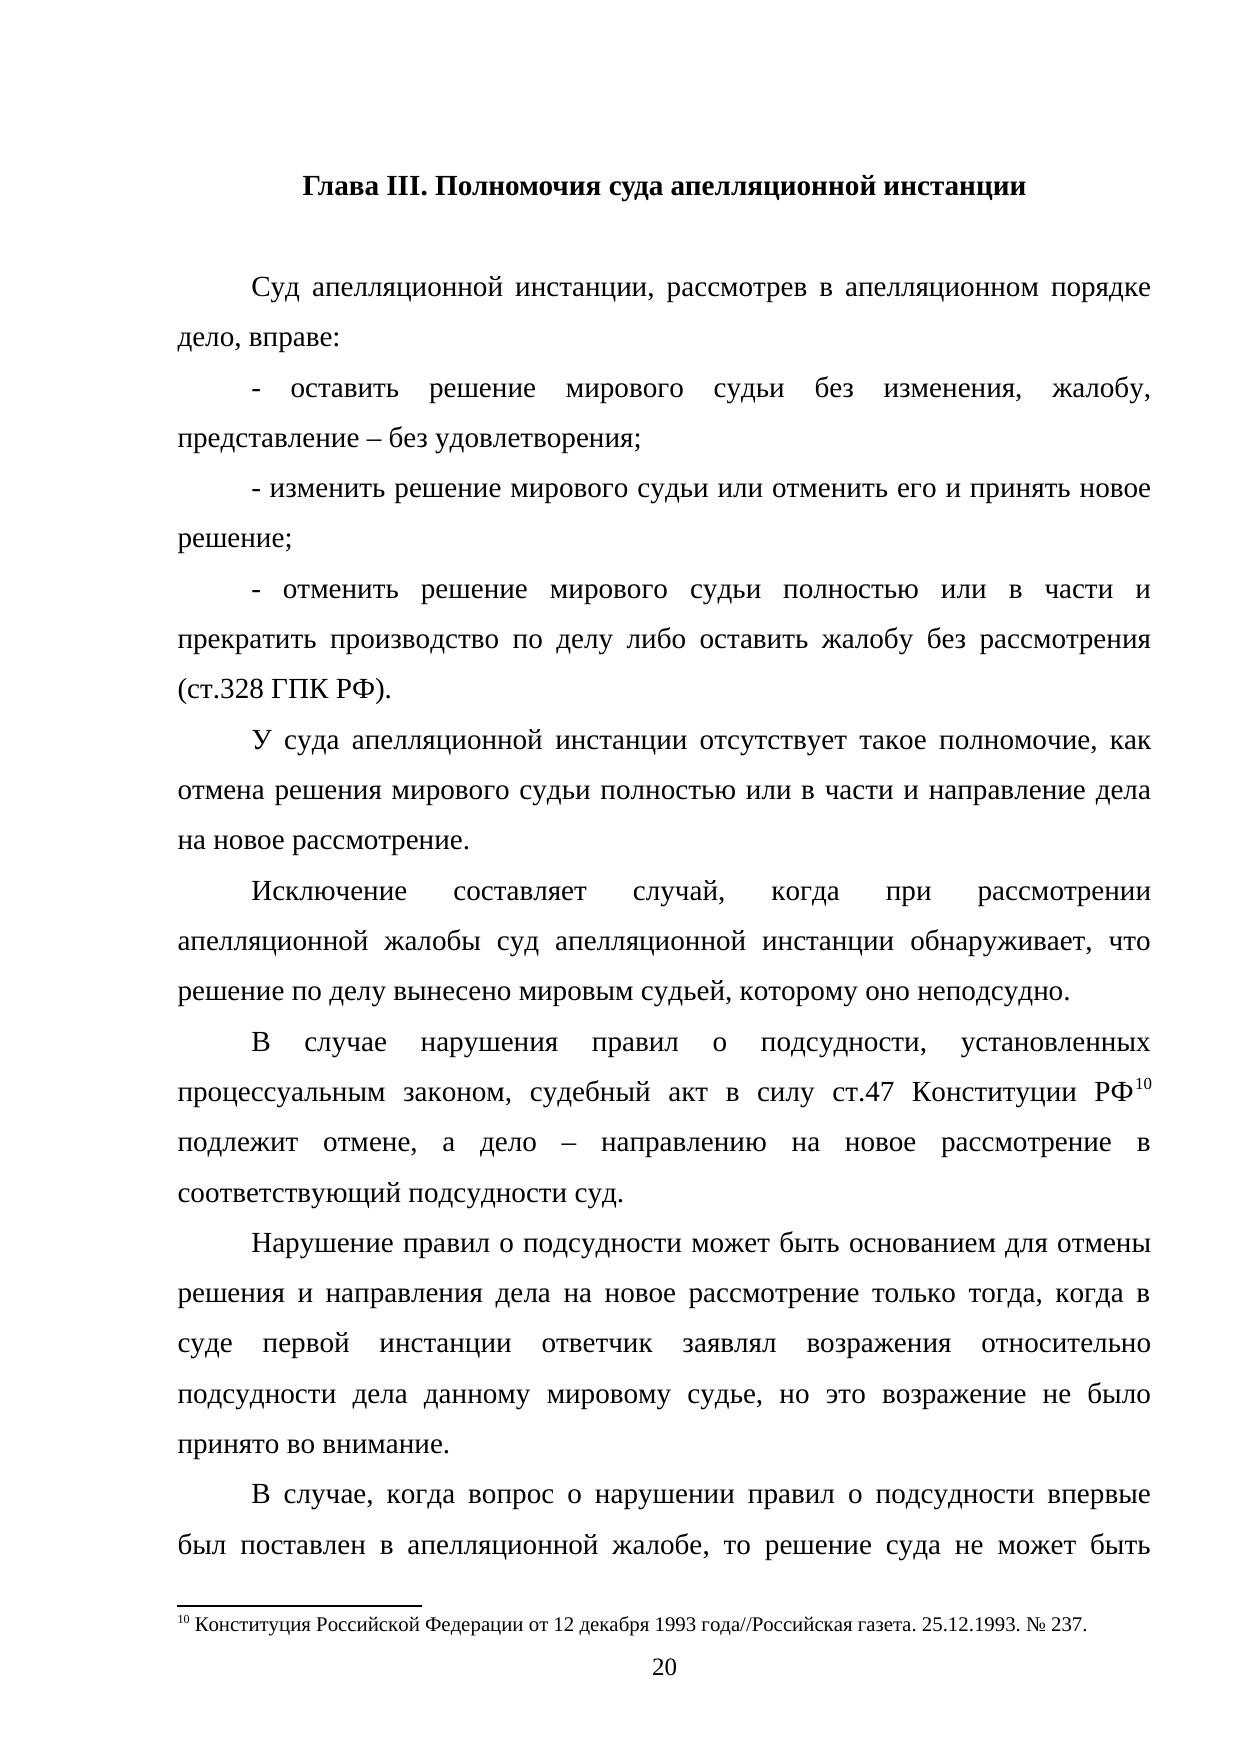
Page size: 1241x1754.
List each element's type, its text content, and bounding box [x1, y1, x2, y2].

subtitle Глава III. Полномочия суда апелляционной инстанции [177, 168, 1152, 202]
text У суда апелляционной инстанции отсутствует такое полномочие, как отмена решения мирового судьи полностью или в части и направление дела на новое рассмотрение. [177, 722, 1152, 856]
text - отменить решение мирового судьи полностью или в части и прекратить производство по делу либо оставить жалобу без рассмотрения (ст.328 ГПК РФ). [177, 571, 1152, 705]
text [177, 1477, 1152, 1560]
text В случае нарушения правил о подсудности, установленных процессуальным законом, судебный акт в силу ст.47 Конституции РФ подлежит отмене, а дело – направлению на новое рассмотрение в соответствующий подсудности суд. [177, 1024, 1152, 1208]
text Суд апелляционной инстанции, рассмотрев в апелляционном порядке дело, вправе: [177, 269, 1152, 353]
text - изменить решение мирового судьи или отменить его и принять новое решение; [177, 470, 1152, 554]
text Исключение составляет случай, когда при рассмотрении апелляционной жалобы суд апелляционной инстанции обнаруживает, что решение по делу вынесено мировым судьей, которому оно неподсудно. [177, 873, 1152, 1007]
text - оставить решение мирового судьи без изменения, жалобу, представление – без удовлетворения; [177, 370, 1152, 453]
text Нарушение правил о подсудности может быть основанием для отмены решения и направления дела на новое рассмотрение только тогда, когда в суде первой инстанции ответчик заявлял возражения относительно подсудности дела данному мировому судье, но это возражение не было принято во внимание. [177, 1225, 1152, 1460]
